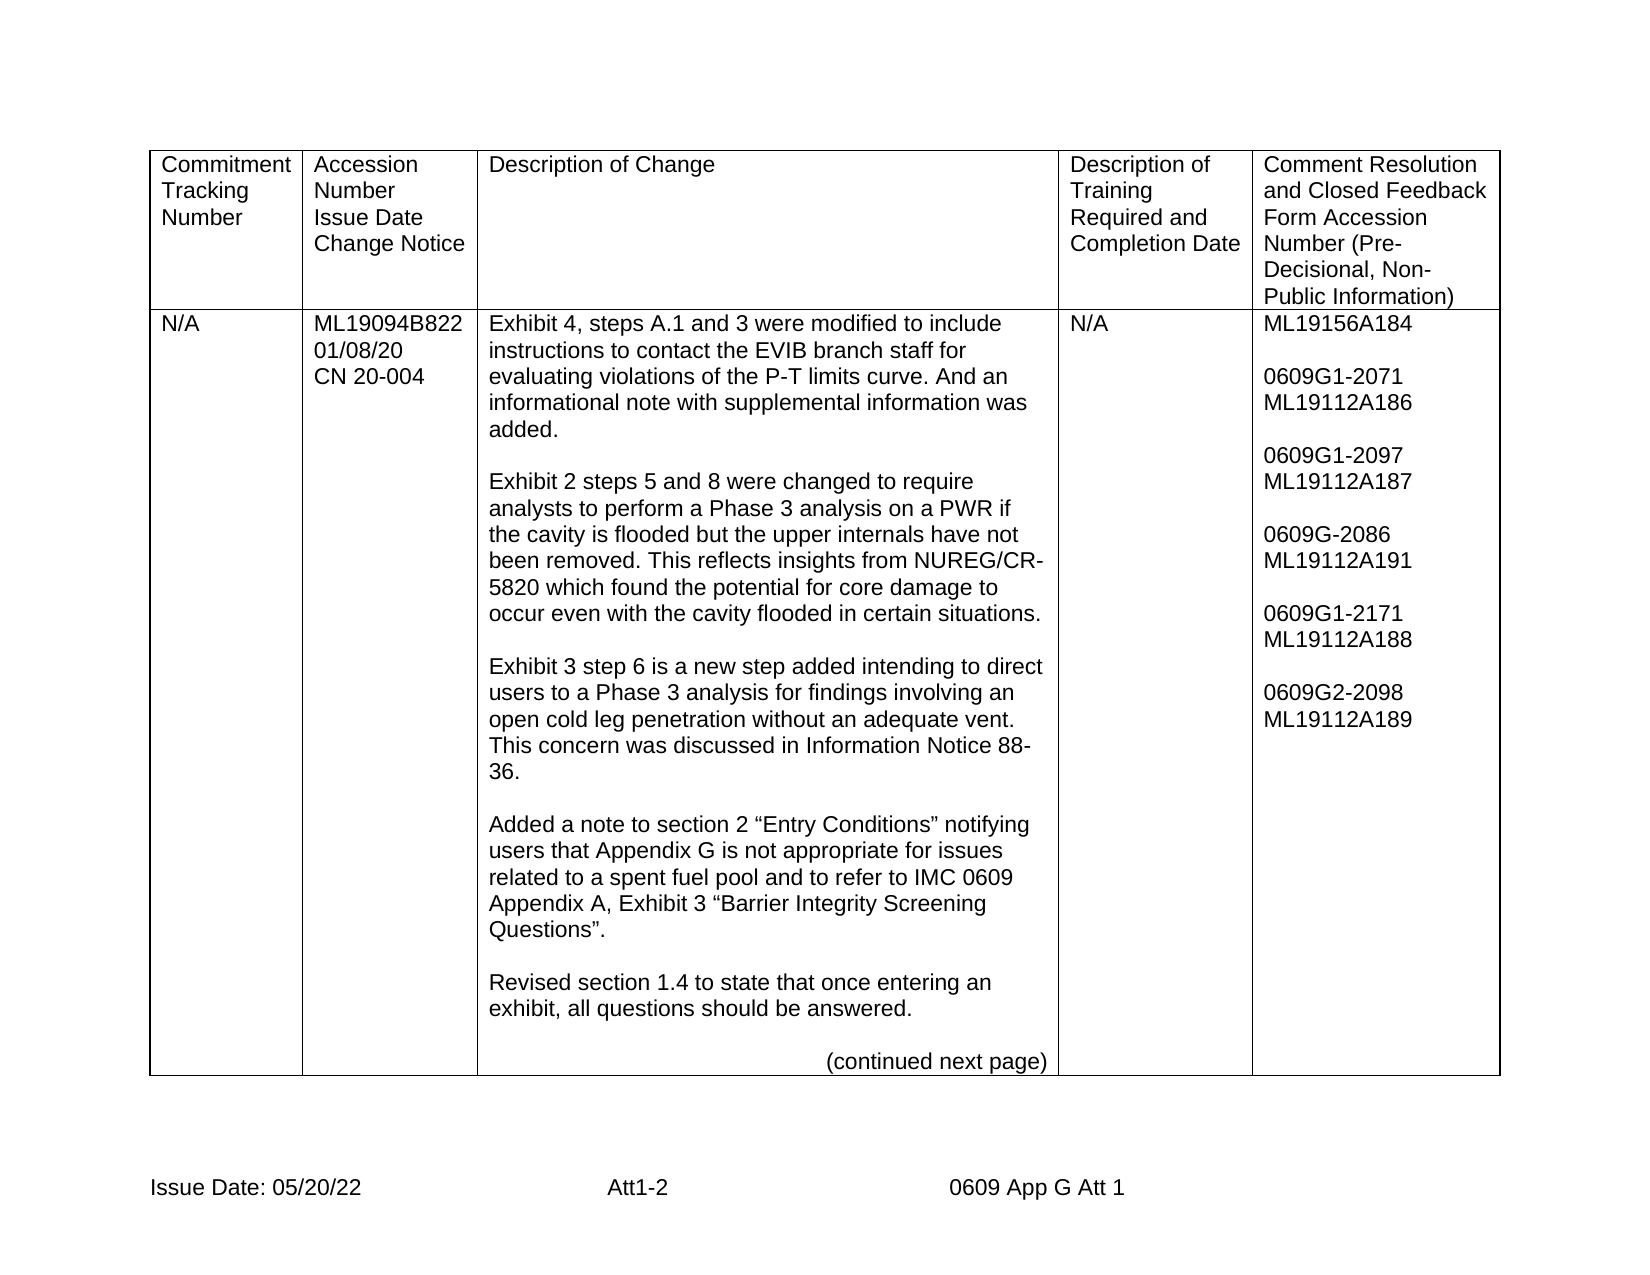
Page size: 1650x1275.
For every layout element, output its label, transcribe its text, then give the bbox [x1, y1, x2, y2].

table_header Comment Resolution and Closed Feedback Form Accession Number (Pre-Decisional, Non-Public Information) [1253, 151, 1499, 309]
table_header Commitment Tracking Number [151, 151, 302, 309]
table_header Description of Training Required and Completion Date [1059, 151, 1252, 309]
table_header Description of Change [478, 151, 1058, 309]
table_cell ML19156A184 0609G1-2071 ML19112A186 0609G1-2097 ML19112A187 0609G-2086 ML19112A191 0609G1-2171 ML19112A188 0609G2-2098 ML19112A189 [1253, 310, 1499, 1074]
table_header Accession Number Issue Date Change Notice [303, 151, 477, 309]
table_cell Exhibit 4, steps A.1 and 3 were modified to include instructions to contact the EVIB branch staff for evaluating violations of the P-T limits curve. And an informational note with supplemental information was added. Exhibit 2 steps 5 and 8 were changed to require analysts to perform a Phase 3 analysis on a PWR if the cavity is flooded but the upper internals have not been removed. This reflects insights from NUREG/CR-5820 which found the potential for core damage to occur even with the cavity flooded in certain situations. Exhibit 3 step 6 is a new step added intending to direct users to a Phase 3 analysis for findings involving an open cold leg penetration without an adequate vent. This concern was discussed in Information Notice 88-36. Added a note to section 2 “Entry Conditions” notifying users that Appendix G is not appropriate for issues related to a spent fuel pool and to refer to IMC 0609 Appendix A, Exhibit 3 “Barrier Integrity Screening Questions”. Revised section 1.4 to state that once entering an exhibit, all questions should be answered. (continued next page) [478, 310, 1058, 1074]
table_cell N/A [151, 310, 302, 1074]
table_cell N/A [1059, 310, 1252, 1074]
table_cell ML19094B822 01/08/20 CN 20-004 [303, 310, 477, 1074]
